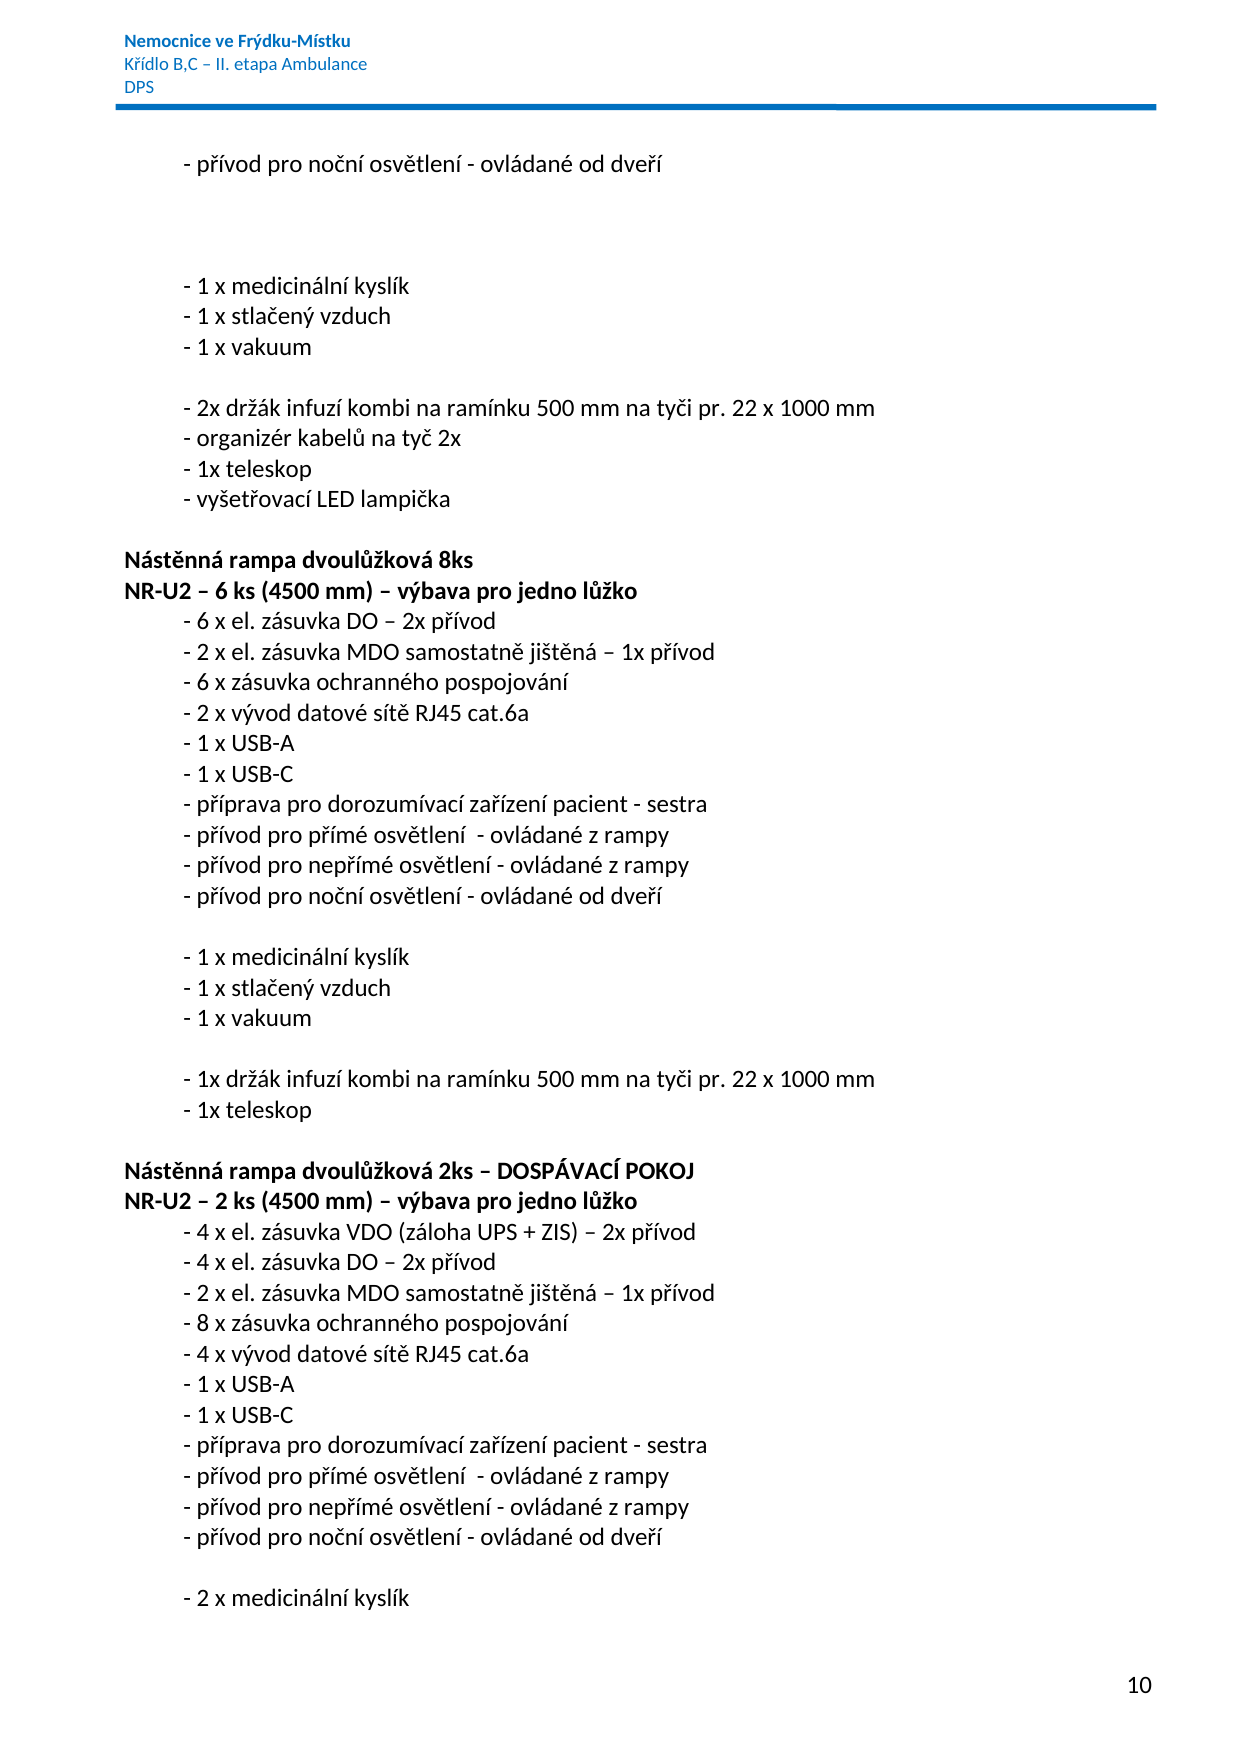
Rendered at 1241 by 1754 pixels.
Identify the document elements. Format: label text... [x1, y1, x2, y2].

text - 1 x medicinální kyslík [183, 941, 1152, 972]
text - přívod pro noční osvětlení - ovládané od dveří [183, 1521, 1152, 1552]
text - příprava pro dorozumívací zařízení pacient - sestra [183, 1429, 1152, 1460]
text - 4 x el. zásuvka VDO (záloha UPS + ZIS) – 2x přívod [183, 1216, 1152, 1246]
text - 4 x vývod datové sítě RJ45 cat.6a [183, 1338, 1152, 1368]
text - 1 x USB-C [183, 1399, 1152, 1429]
text - přívod pro nepřímé osvětlení - ovládané z rampy [183, 1491, 1152, 1521]
text - 1 x USB-A [183, 728, 1152, 758]
text - vyšetřovací LED lampička [183, 483, 1152, 514]
text - 1x teleskop [183, 1094, 1152, 1124]
text - 1 x stlačený vzduch [183, 972, 1152, 1002]
text - 1 x medicinální kyslík [183, 270, 1152, 300]
text - přívod pro přímé osvětlení - ovládané z rampy [183, 1460, 1152, 1491]
text Nástěnná rampa dvoulůžková 8ks [124, 544, 1152, 575]
text - příprava pro dorozumívací zařízení pacient - sestra [183, 789, 1152, 819]
text - 6 x el. zásuvka DO – 2x přívod [183, 606, 1152, 636]
text - 2 x vývod datové sítě RJ45 cat.6a [183, 697, 1152, 728]
text - 4 x el. zásuvka DO – 2x přívod [183, 1246, 1152, 1277]
text - přívod pro přímé osvětlení - ovládané z rampy [183, 819, 1152, 850]
text NR-U2 – 2 ks (4500 mm) – výbava pro jedno lůžko [124, 1185, 1152, 1216]
text - organizér kabelů na tyč 2x [183, 422, 1152, 453]
text - 1x teleskop [183, 453, 1152, 483]
text - 2 x el. zásuvka MDO samostatně jištěná – 1x přívod [183, 636, 1152, 667]
text - 2 x el. zásuvka MDO samostatně jištěná – 1x přívod [183, 1277, 1152, 1307]
text - 1x držák infuzí kombi na ramínku 500 mm na tyči pr. 22 x 1000 mm [183, 1063, 1152, 1094]
text - přívod pro noční osvětlení - ovládané od dveří [183, 880, 1152, 911]
text - 6 x zásuvka ochranného pospojování [183, 667, 1152, 697]
text - 8 x zásuvka ochranného pospojování [183, 1307, 1152, 1338]
text - 1 x USB-C [183, 758, 1152, 789]
text - 2x držák infuzí kombi na ramínku 500 mm na tyči pr. 22 x 1000 mm [183, 392, 1152, 422]
text - 1 x USB-A [183, 1368, 1152, 1399]
text Nástěnná rampa dvoulůžková 2ks – DOSPÁVACÍ POKOJ [124, 1155, 1152, 1185]
text - 1 x vakuum [183, 1002, 1152, 1033]
text NR-U2 – 6 ks (4500 mm) – výbava pro jedno lůžko [124, 575, 1152, 606]
text - 2 x medicinální kyslík [183, 1582, 1152, 1613]
text - přívod pro noční osvětlení - ovládané od dveří [183, 148, 1152, 178]
text - 1 x stlačený vzduch [183, 300, 1152, 331]
text - 1 x vakuum [183, 331, 1152, 361]
text - přívod pro nepřímé osvětlení - ovládané z rampy [183, 850, 1152, 880]
